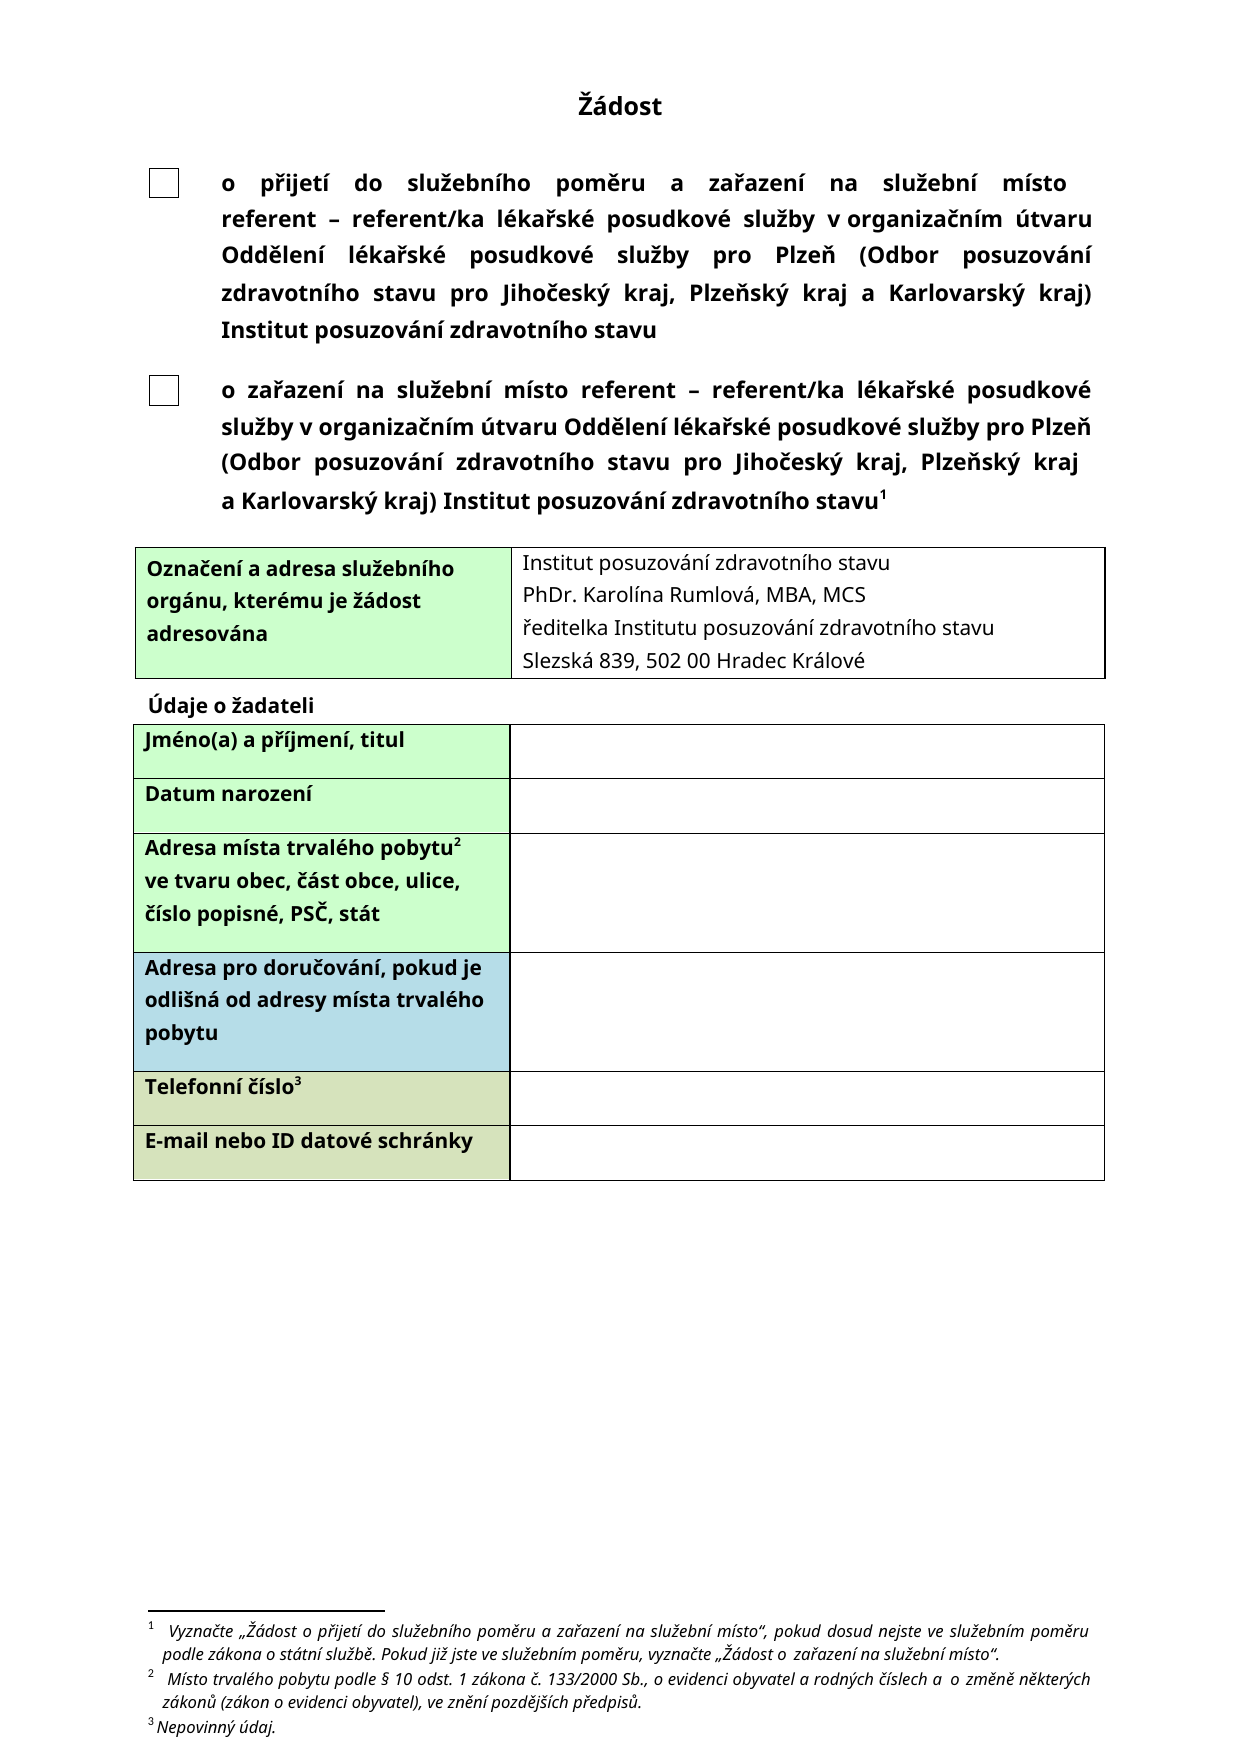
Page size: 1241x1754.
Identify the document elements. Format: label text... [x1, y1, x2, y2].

table_cell [511, 1126, 1104, 1179]
table_header Jméno(a) a příjmení, titul [134, 725, 509, 778]
table_cell [511, 953, 1104, 1071]
table_cell Datum narození [134, 779, 509, 832]
table_cell [511, 779, 1104, 832]
table_cell E-mail nebo ID datové schránky [134, 1126, 509, 1179]
text o zařazení na služební místo referent – referent/ka lékařské posudkové služby v organizačním útvaru Oddělení lékařské posudkové služby pro Plzeň (Odbor posuzování zdravotního stavu pro Jihočeský kraj, Plzeňský kraj a Karlovarský kraj) Institut posuzování zdravotního stavu [148, 374, 1092, 517]
table_cell [511, 834, 1104, 952]
table_header [511, 725, 1104, 778]
table_cell Adresa pro doručování, pokud je odlišná od adresy místa trvalého pobytu [134, 953, 509, 1071]
text Údaje o žadateli [148, 692, 1092, 720]
table_cell Telefonní číslo [134, 1072, 509, 1125]
text o přijetí do služebního poměru a zařazení na služební místo referent – referent/ka lékařské posudkové služby v organizačním útvaru Oddělení lékařské posudkové služby pro Plzeň (Odbor posuzování zdravotního stavu pro Jihočeský kraj, Plzeňský kraj a Karlovarský kraj) Institut posuzování zdravotního stavu [148, 167, 1092, 345]
table_header Označení a adresa služebního orgánu, kterému je žádost adresována [136, 548, 511, 678]
table_header Institut posuzování zdravotního stavu PhDr. Karolína Rumlová, MBA, MCS ředitelka Institutu posuzování zdravotního stavu Slezská 839, 502 00 Hradec Králové [512, 548, 1104, 678]
text Žádost [148, 89, 1092, 123]
table_cell [511, 1072, 1104, 1125]
table_cell Adresa místa trvalého pobytu ve tvaru obec, část obce, ulice, číslo popisné, PSČ, stát [134, 834, 509, 952]
